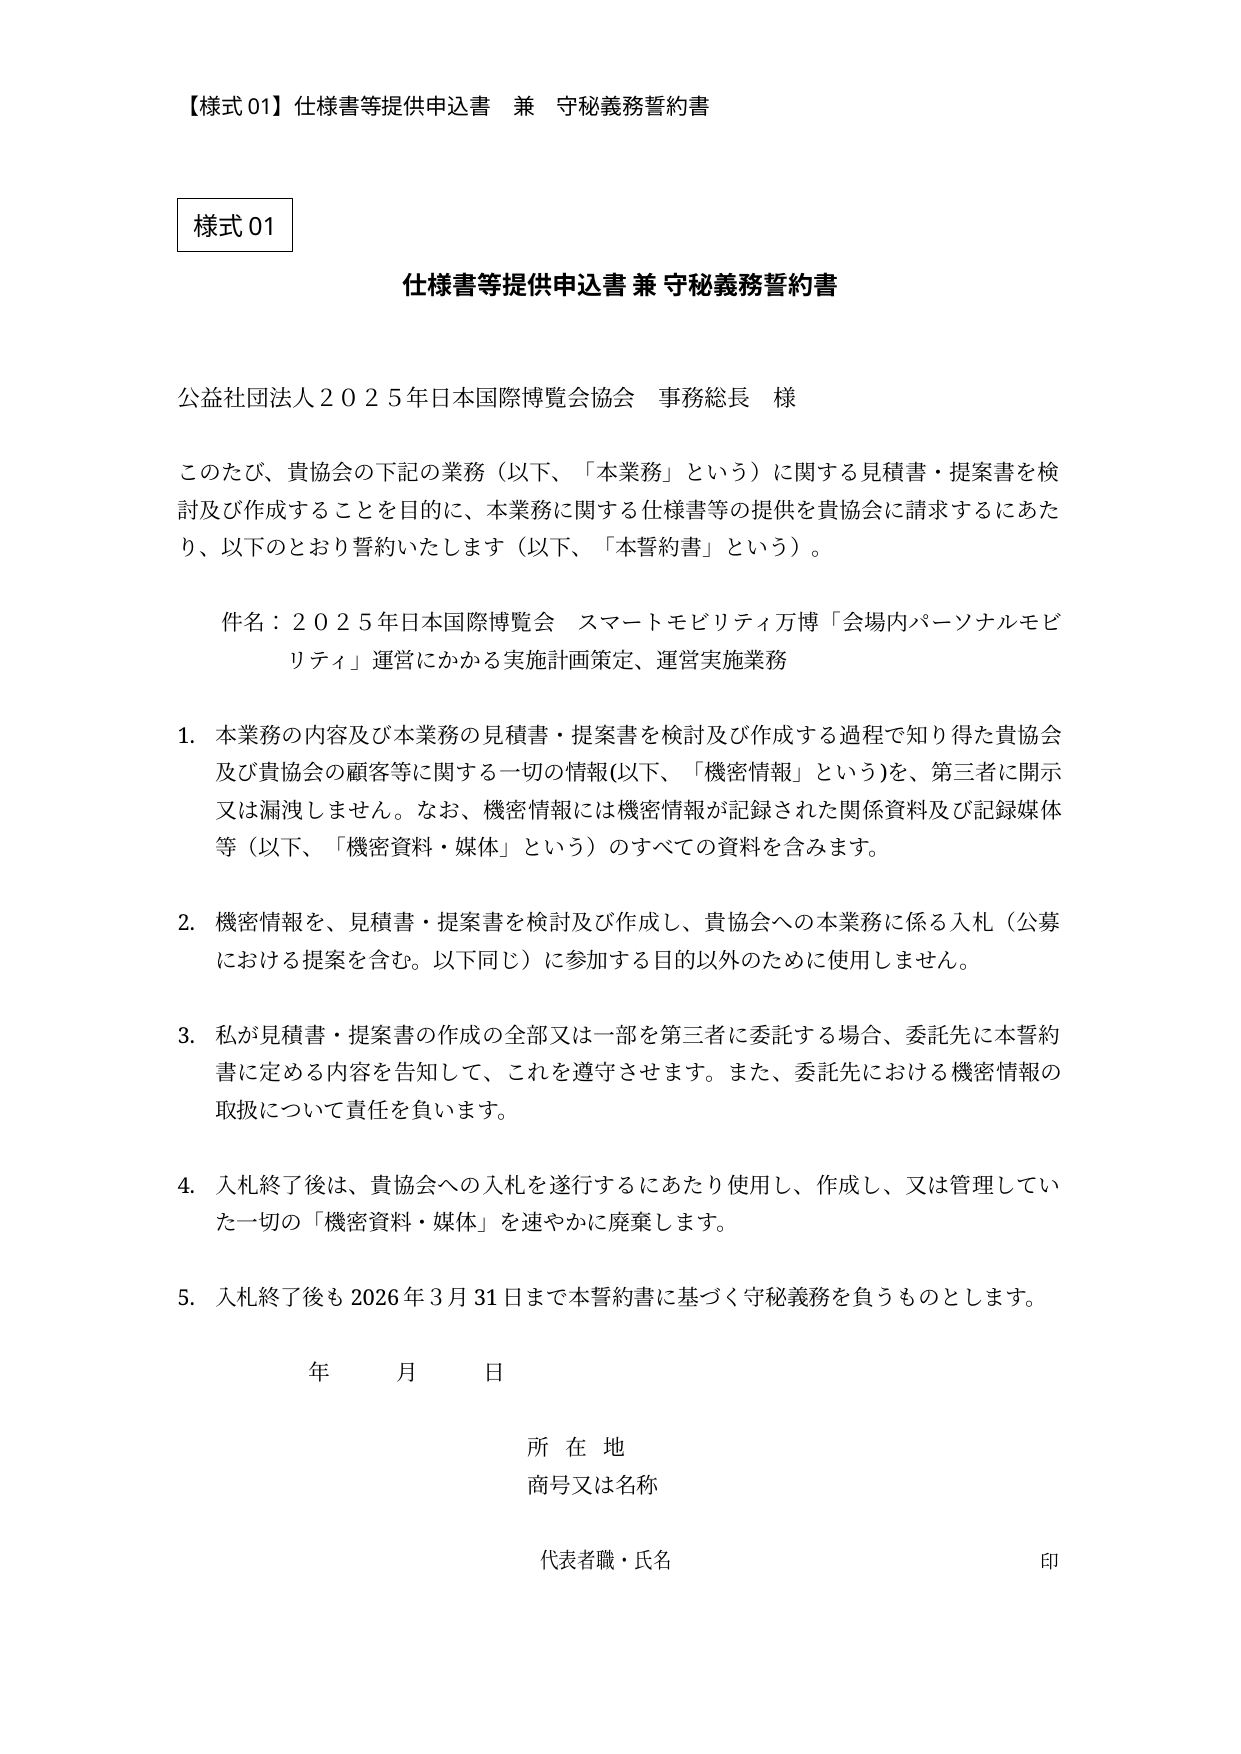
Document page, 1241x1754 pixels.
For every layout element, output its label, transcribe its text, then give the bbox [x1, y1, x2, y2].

list 機密情報を、見積書・提案書を検討及び作成し、貴協会への本業務に係る入札（公募における提案を含む。以下同じ）に参加する目的以外のために使用しません。 [177, 902, 1063, 977]
list 入札終了後は、貴協会への入札を遂行するにあたり使用し、作成し、又は管理していた一切の「機密資料・媒体」を速やかに廃棄します。 [177, 1165, 1063, 1240]
text このたび、貴協会の下記の業務（以下、「本業務」という）に関する見積書・提案書を検討及び作成することを目的に、本業務に関する仕様書等の提供を貴協会に請求するにあたり、以下のとおり誓約いたします（以下、「本誓約書」という）。 [177, 452, 1063, 565]
text 所在地 [177, 1427, 1063, 1465]
text 件名：２０２５年日本国際博覧会 スマートモビリティ万博「会場内パーソナルモビリティ」運営にかかる実施計画策定、運営実施業務 [221, 602, 1063, 677]
list 本業務の内容及び本業務の見積書・提案書を検討及び作成する過程で知り得た貴協会及び貴協会の顧客等に関する一切の情報(以下、「機密情報」という)を、第三者に開示又は漏洩しません。なお、機密情報には機密情報が記録された関係資料及び記録媒体等（以下、「機密資料・媒体」という）のすべての資料を含みます。 [177, 715, 1063, 865]
list 私が見積書・提案書の作成の全部又は一部を第三者に委託する場合、委託先に本誓約書に定める内容を告知して、これを遵守させます。また、委託先における機密情報の取扱について責任を負います。 [177, 1015, 1063, 1127]
text 年 月 日 [177, 1352, 1063, 1390]
list 入札終了後も2026年３月31日まで本誓約書に基づく守秘義務を負うものとします。 [177, 1277, 1063, 1315]
text 商号又は名称 [177, 1465, 1063, 1502]
text 仕様書等提供申込書 兼 守秘義務誓約書 [177, 265, 1063, 302]
text 公益社団法人２０２５年日本国際博覧会協会 事務総長 様 [177, 377, 1063, 415]
text 代表者職・氏名 印 [177, 1540, 1063, 1577]
